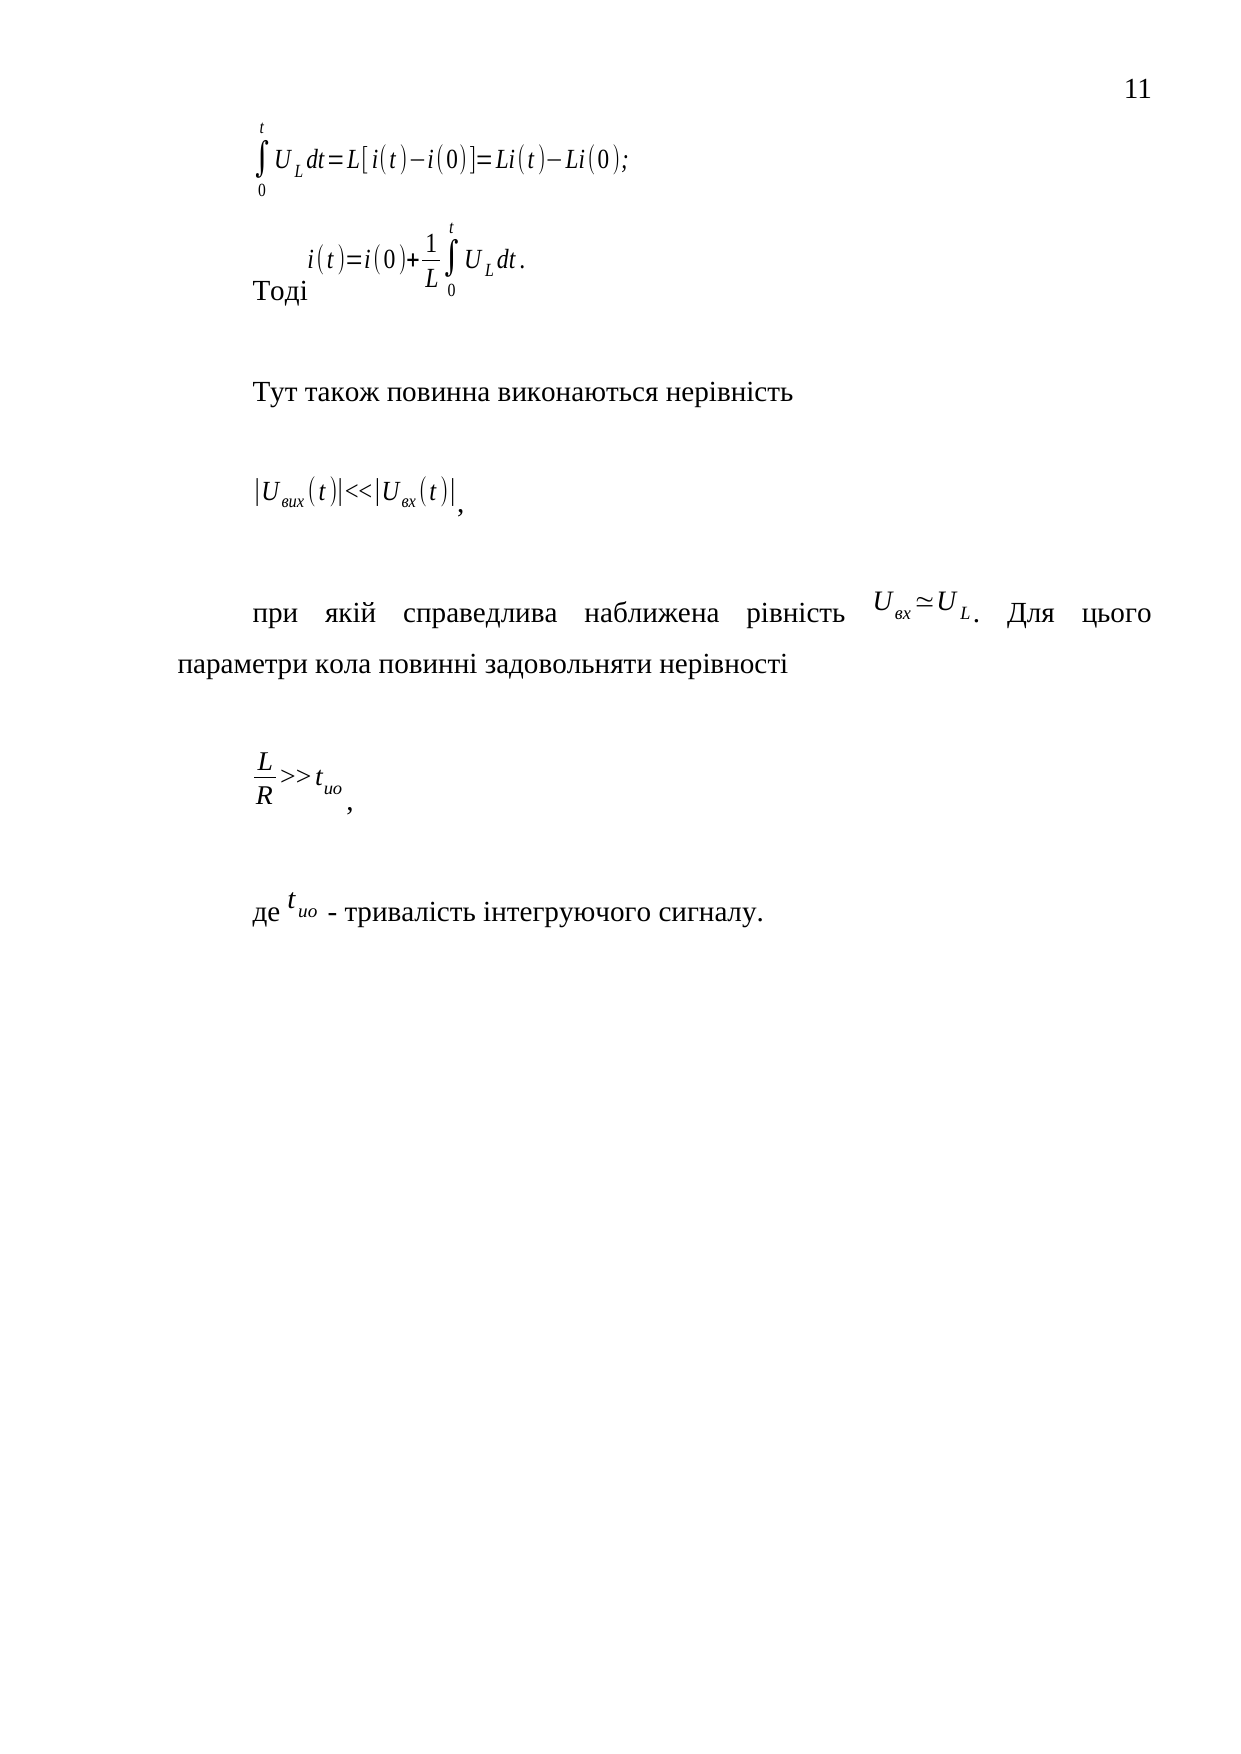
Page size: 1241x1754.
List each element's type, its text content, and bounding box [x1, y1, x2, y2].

text де - тривалість інтегруючого сигналу. [177, 884, 1152, 928]
text , [177, 474, 1152, 518]
text , [177, 746, 1152, 817]
text при якій справедлива наближена рівність . Для цього параметри кола повинні задовольняти нерівності [177, 585, 1152, 679]
text Тоді [177, 218, 1152, 307]
text Тут також повинна виконаються нерівність [177, 374, 1152, 407]
